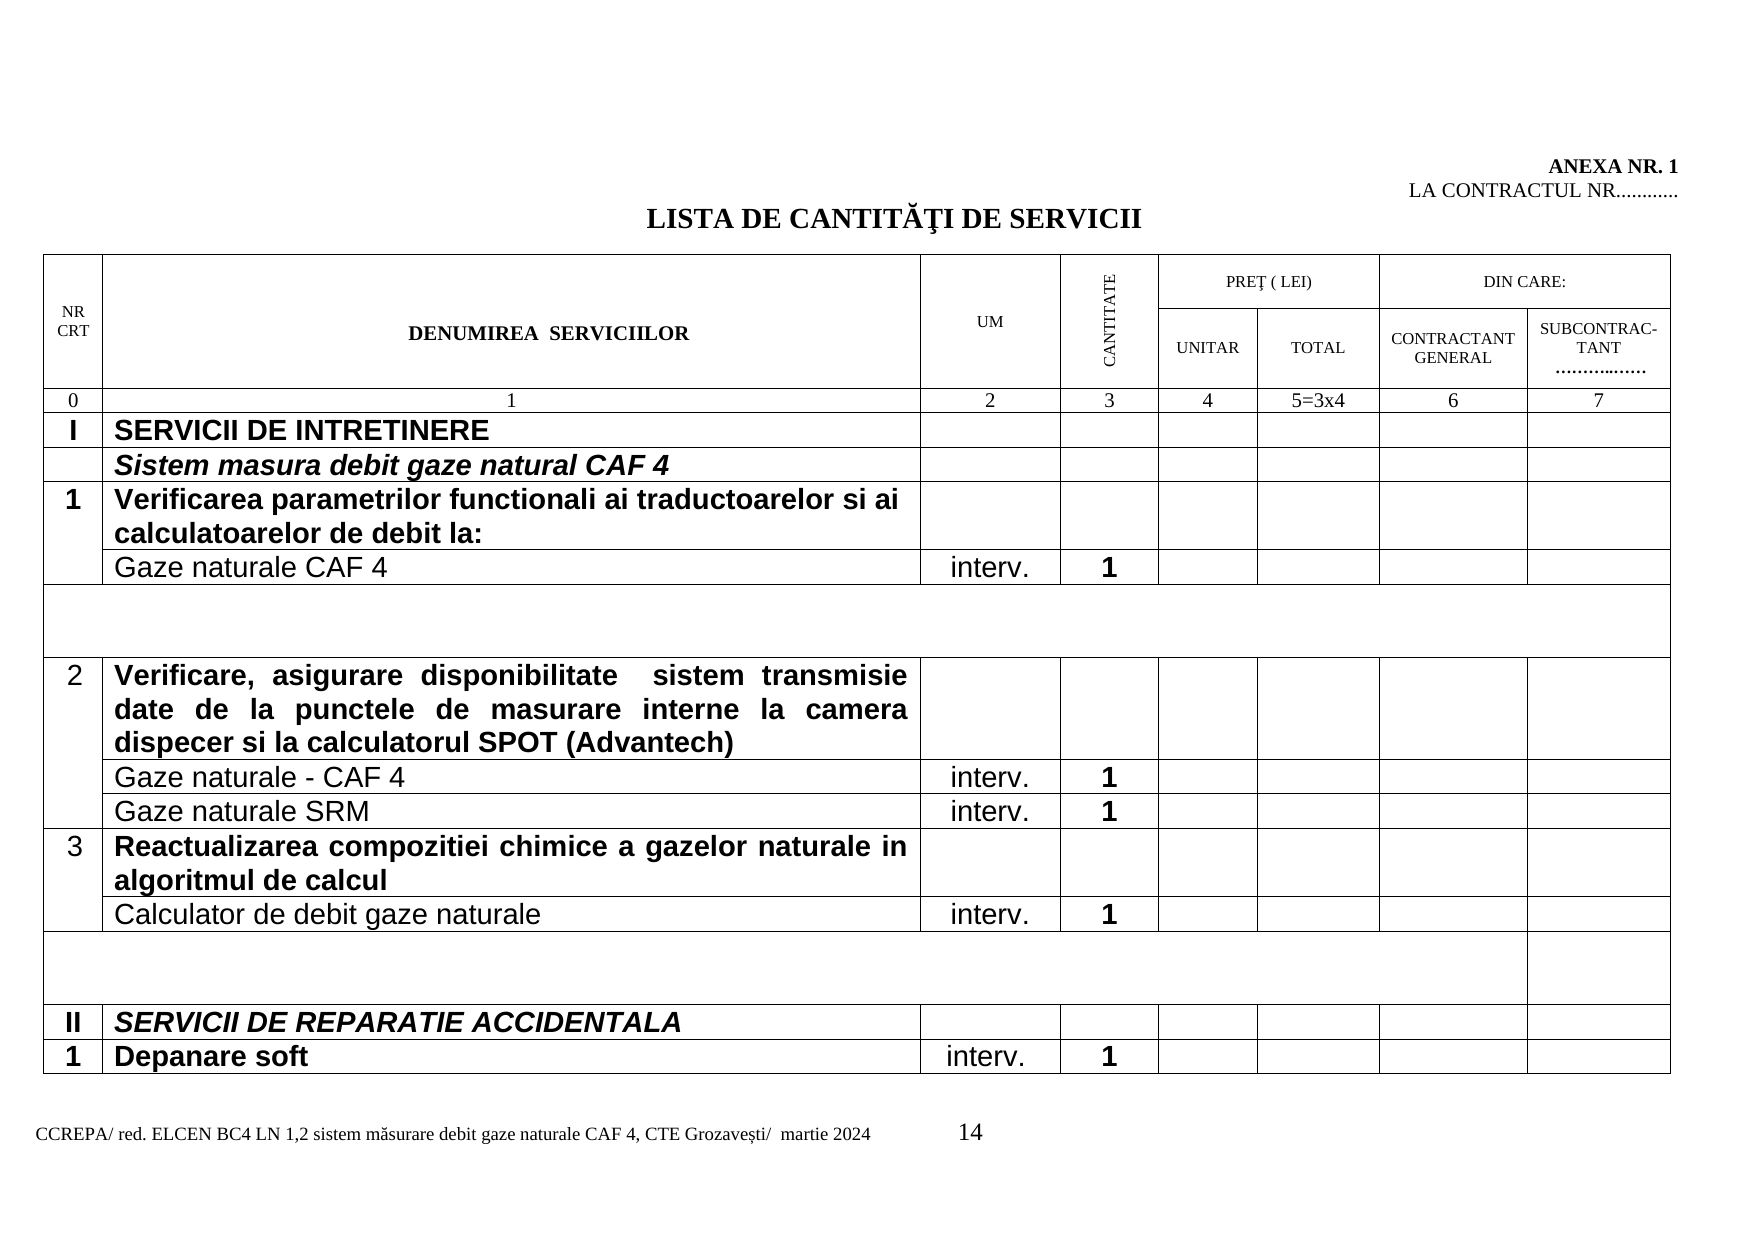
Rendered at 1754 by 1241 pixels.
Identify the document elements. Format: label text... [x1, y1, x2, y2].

table_cell [1528, 760, 1670, 793]
table_cell II [44, 1005, 102, 1038]
table_cell SUBCONTRAC-TANT ………..…… [1528, 309, 1670, 387]
table_cell 5=3x4 [1258, 389, 1379, 412]
table_cell [1258, 829, 1379, 896]
table_cell CONTRACTANT GENERAL [1380, 309, 1527, 387]
table_cell [1159, 1005, 1257, 1038]
table_cell [44, 932, 1527, 1004]
table_cell Gaze naturale CAF 4 [103, 550, 920, 584]
text LA CONTRACTUL NR............ [35, 178, 1678, 202]
table_header DIN CARE: [1380, 255, 1670, 308]
table_cell [44, 585, 1670, 657]
table_cell 2 [44, 658, 102, 828]
table_header CANTITATE [1061, 255, 1158, 387]
table_cell 1 [1061, 897, 1158, 931]
table_cell [1061, 1005, 1158, 1038]
table_cell [1528, 897, 1670, 931]
table_cell Calculator de debit gaze naturale [103, 897, 920, 931]
table_cell 7 [1528, 389, 1670, 412]
table_cell [921, 482, 1060, 549]
subtitle LISTA DE CANTITĂŢI DE SERVICII [35, 202, 1678, 235]
table_cell [1528, 794, 1670, 828]
table_cell Verificare, asigurare disponibilitate sistem transmisie date de la punctele de masurare interne la camera dispecer si la calculatorul SPOT (Advantech) [103, 658, 920, 759]
table_cell [1528, 658, 1670, 759]
table_cell 1 [1061, 794, 1158, 828]
table_cell 2 [921, 389, 1060, 412]
table_cell 3 [44, 829, 102, 931]
table_cell [1159, 1040, 1257, 1073]
table_cell [1258, 550, 1379, 584]
table_cell [1061, 829, 1158, 896]
table_cell [1258, 413, 1379, 447]
table_cell [1528, 413, 1670, 447]
table_cell [1061, 482, 1158, 549]
table_cell [1258, 794, 1379, 828]
table_cell [44, 448, 102, 481]
table_cell SERVICII DE INTRETINERE [103, 413, 920, 447]
table_cell [1258, 448, 1379, 481]
table_cell [1159, 448, 1257, 481]
table_cell [1380, 658, 1527, 759]
table_cell interv. [921, 794, 1060, 828]
table_cell [1380, 794, 1527, 828]
table_cell [1061, 448, 1158, 481]
table_cell [1258, 1040, 1379, 1073]
table_cell [1528, 829, 1670, 896]
table_cell Sistem masura debit gaze natural CAF 4 [103, 448, 920, 481]
table_cell [1380, 829, 1527, 896]
table_cell Reactualizarea compozitiei chimice a gazelor naturale in algoritmul de calcul [103, 829, 920, 896]
table_cell [1528, 1005, 1670, 1038]
table_cell [1159, 760, 1257, 793]
table_cell [921, 1005, 1060, 1038]
table_header NR CRT [44, 255, 102, 387]
text ANEXA NR. 1 [35, 153, 1678, 178]
table_cell 1 [44, 1040, 102, 1073]
table_cell SERVICII DE REPARATIE ACCIDENTALA [103, 1005, 920, 1038]
table_cell 1 [44, 482, 102, 584]
table_cell [921, 658, 1060, 759]
table_cell [1380, 760, 1527, 793]
table_cell Gaze naturale - CAF 4 [103, 760, 920, 793]
table_cell TOTAL [1258, 309, 1379, 387]
table_cell [921, 448, 1060, 481]
table_cell [1380, 550, 1527, 584]
table_cell [1380, 413, 1527, 447]
table_cell 1 [1061, 1040, 1158, 1073]
table_cell [1528, 1040, 1670, 1073]
table_cell [1258, 482, 1379, 549]
table_cell I [44, 413, 102, 447]
table_cell Gaze naturale SRM [103, 794, 920, 828]
table_cell interv. [921, 550, 1060, 584]
table_cell [1258, 658, 1379, 759]
table_cell [1159, 829, 1257, 896]
table_cell [1528, 482, 1670, 549]
table_cell [1528, 932, 1670, 1004]
table_cell [1380, 897, 1527, 931]
table_cell 3 [1061, 389, 1158, 412]
table_cell 1 [103, 389, 920, 412]
table_cell Verificarea parametrilor functionali ai traductoarelor si ai calculatoarelor de debit la: [103, 482, 920, 549]
table_cell [1380, 448, 1527, 481]
table_cell [1159, 794, 1257, 828]
table_header PREŢ ( LEI) [1159, 255, 1379, 308]
table_cell [1380, 1040, 1527, 1073]
table_cell [1061, 413, 1158, 447]
table_cell interv. [921, 1040, 1060, 1073]
table_cell [1380, 482, 1527, 549]
table_header UM [921, 255, 1060, 387]
table_cell [921, 413, 1060, 447]
table_cell 1 [1061, 550, 1158, 584]
table_cell interv. [921, 760, 1060, 793]
table_cell UNITAR [1159, 309, 1257, 387]
table_cell [921, 829, 1060, 896]
table_cell [1258, 1005, 1379, 1038]
table_cell interv. [921, 897, 1060, 931]
table_cell 0 [44, 389, 102, 412]
table_cell [1159, 658, 1257, 759]
table_cell [1159, 897, 1257, 931]
table_cell [1061, 658, 1158, 759]
table_cell [1159, 482, 1257, 549]
table_cell [1258, 760, 1379, 793]
table_cell [1528, 550, 1670, 584]
table_cell [1159, 550, 1257, 584]
table_header DENUMIREA SERVICIILOR [103, 255, 920, 387]
table_cell [1380, 1005, 1527, 1038]
table_cell [1159, 413, 1257, 447]
table_cell Depanare soft [103, 1040, 920, 1073]
table_cell 1 [1061, 760, 1158, 793]
table_cell 6 [1380, 389, 1527, 412]
table_cell 4 [1159, 389, 1257, 412]
table_cell [1528, 448, 1670, 481]
table_cell [1258, 897, 1379, 931]
